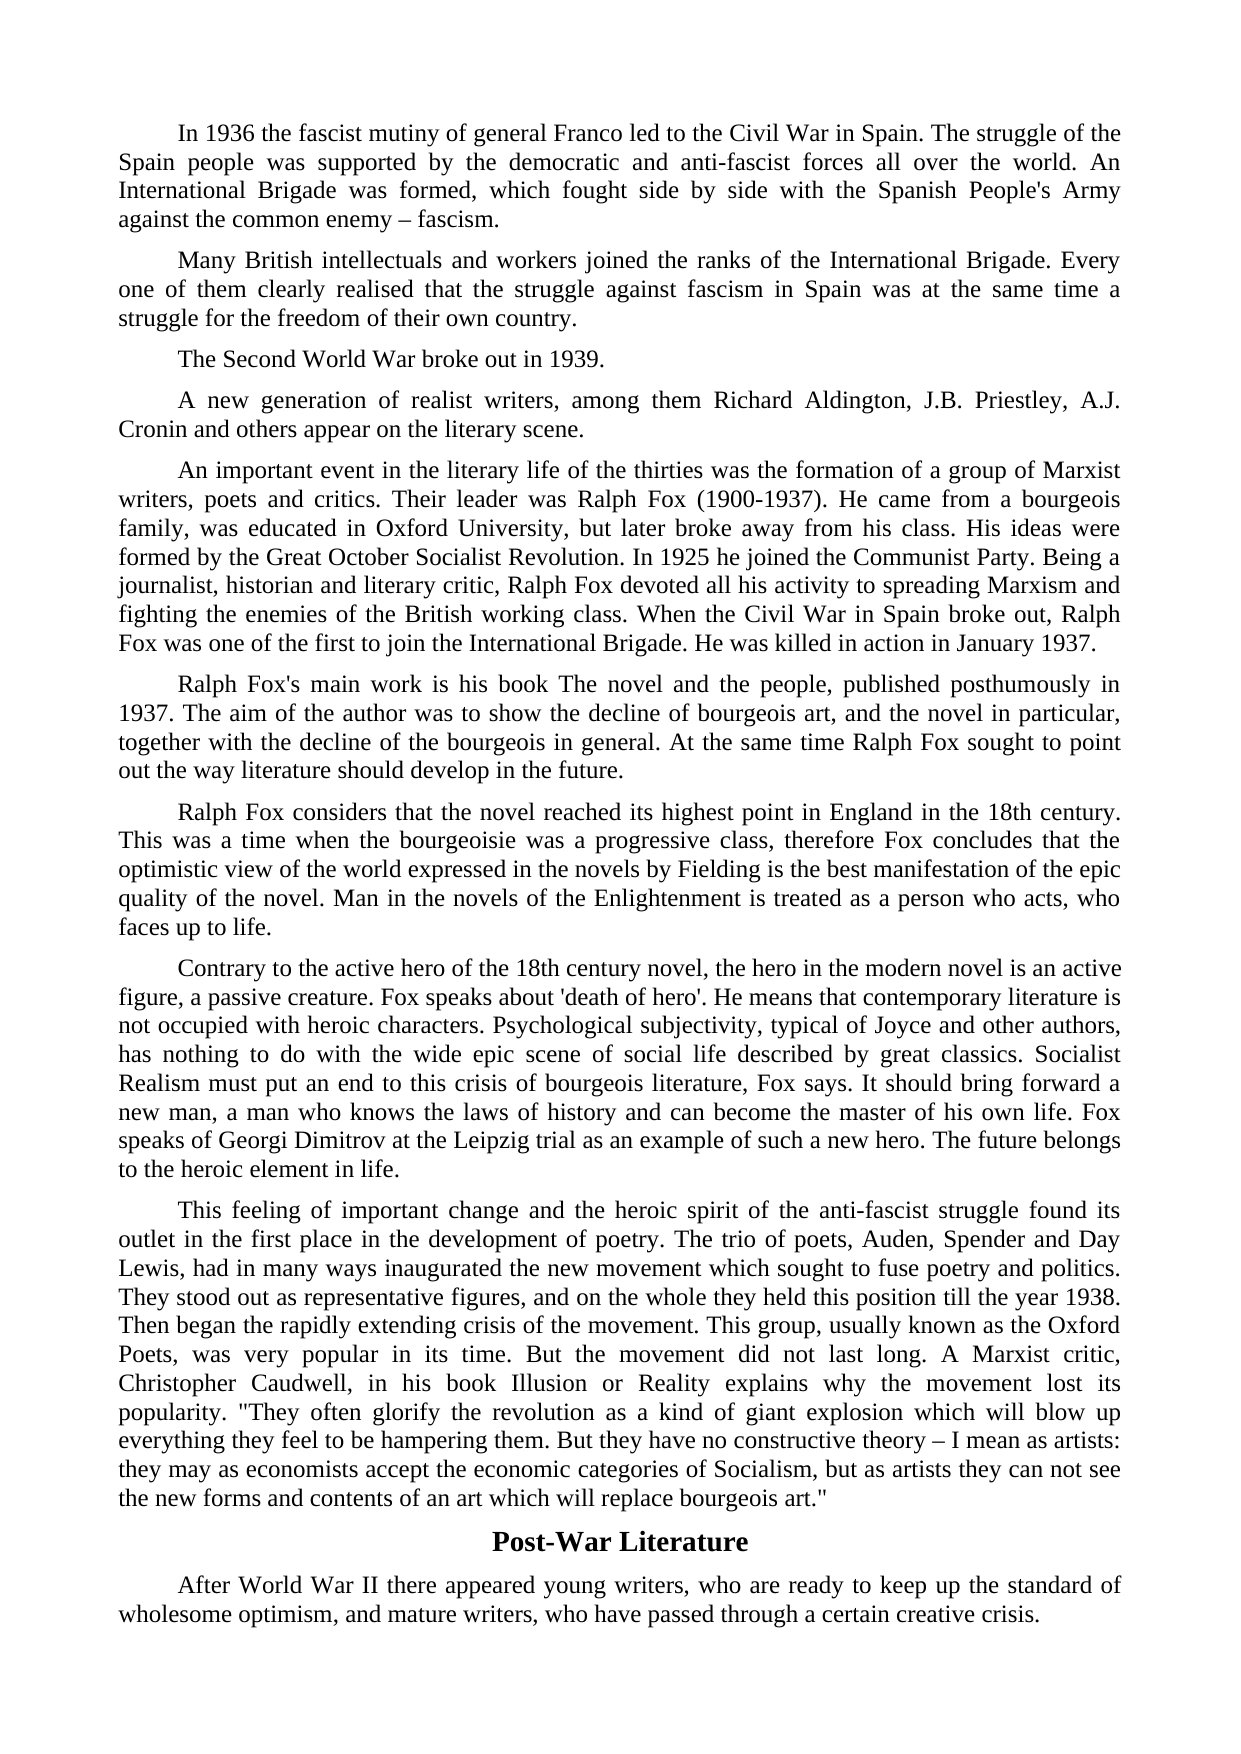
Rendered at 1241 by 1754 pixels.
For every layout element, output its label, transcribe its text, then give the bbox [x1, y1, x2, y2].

text Many British intellectuals and workers joined the ranks of the International Brigade. Every one of them clearly realised that the struggle against fascism in Spain was at the same time a struggle for the freedom of their own country. [118, 246, 1122, 332]
text In 1936 the fascist mutiny of general Franco led to the Civil War in Spain. The struggle of the Spain people was supported by the democratic and anti-fascist forces all over the world. An International Brigade was formed, which fought side by side with the Spanish People's Army against the common enemy – fascism. [118, 118, 1122, 233]
text Post-War Literature [118, 1524, 1122, 1558]
text An important event in the literary life of the thirties was the formation of a group of Marxist writers, poets and critics. Their leader was Ralph Fox (1900-1937). He came from a bourgeois family, was educated in Oxford University, but later broke away from his class. His ideas were formed by the Great October Socialist Revolution. In 1925 he joined the Communist Party. Being a journalist, historian and literary critic, Ralph Fox devoted all his activity to spreading Marxism and fighting the enemies of the British working class. When the Civil War in Spain broke out, Ralph Fox was one of the first to join the International Brigade. He was killed in action in January 1937. [118, 456, 1122, 657]
text After World War II there appeared young writers, who are ready to keep up the standard of wholesome optimism, and mature writers, who have passed through a certain creative crisis. [118, 1570, 1122, 1628]
text Ralph Fox considers that the novel reached its highest point in England in the 18th century. This was a time when the bourgeoisie was a progressive class, therefore Fox concludes that the optimistic view of the world expressed in the novels by Fielding is the best manifestation of the epic quality of the novel. Man in the novels of the Enlightenment is treated as a person who acts, who faces up to life. [118, 797, 1122, 941]
text Ralph Fox's main work is his book The novel and the people, published posthumously in 1937. The aim of the author was to show the decline of bourgeois art, and the novel in particular, together with the decline of the bourgeois in general. At the same time Ralph Fox sought to point out the way literature should develop in the future. [118, 669, 1122, 784]
text This feeling of important change and the heroic spirit of the anti-fascist struggle found its outlet in the first place in the development of poetry. The trio of poets, Auden, Spender and Day Lewis, had in many ways inaugurated the new movement which sought to fuse poetry and politics. They stood out as representative figures, and on the whole they held this position till the year 1938. Then began the rapidly extending crisis of the movement. This group, usually known as the Oxford Poets, was very popular in its time. But the movement did not last long. A Marxist critic, Christopher Caudwell, in his book Illusion or Reality explains why the movement lost its popularity. "They often glorify the revolution as a kind of giant explosion which will blow up everything they feel to be hampering them. But they have no constructive theory – I mean as artists: they may as economists accept the economic categories of Socialism, but as artists they can not see the new forms and contents of an art which will replace bourgeois art." [118, 1196, 1122, 1512]
text A new generation of realist writers, among them Richard Aldington, J.B. Priestley, A.J. Cronin and others appear on the literary scene. [118, 386, 1122, 443]
text The Second World War broke out in 1939. [118, 344, 1122, 373]
text Contrary to the active hero of the 18th century novel, the hero in the modern novel is an active figure, a passive creature. Fox speaks about 'death of hero'. He means that contemporary literature is not occupied with heroic characters. Psychological subjectivity, typical of Joyce and other authors, has nothing to do with the wide epic scene of social life described by great classics. Socialist Realism must put an end to this crisis of bourgeois literature, Fox says. It should bring forward a new man, a man who knows the laws of history and can become the master of his own life. Fox speaks of Georgi Dimitrov at the Leipzig trial as an example of such a new hero. The future belongs to the heroic element in life. [118, 953, 1122, 1183]
